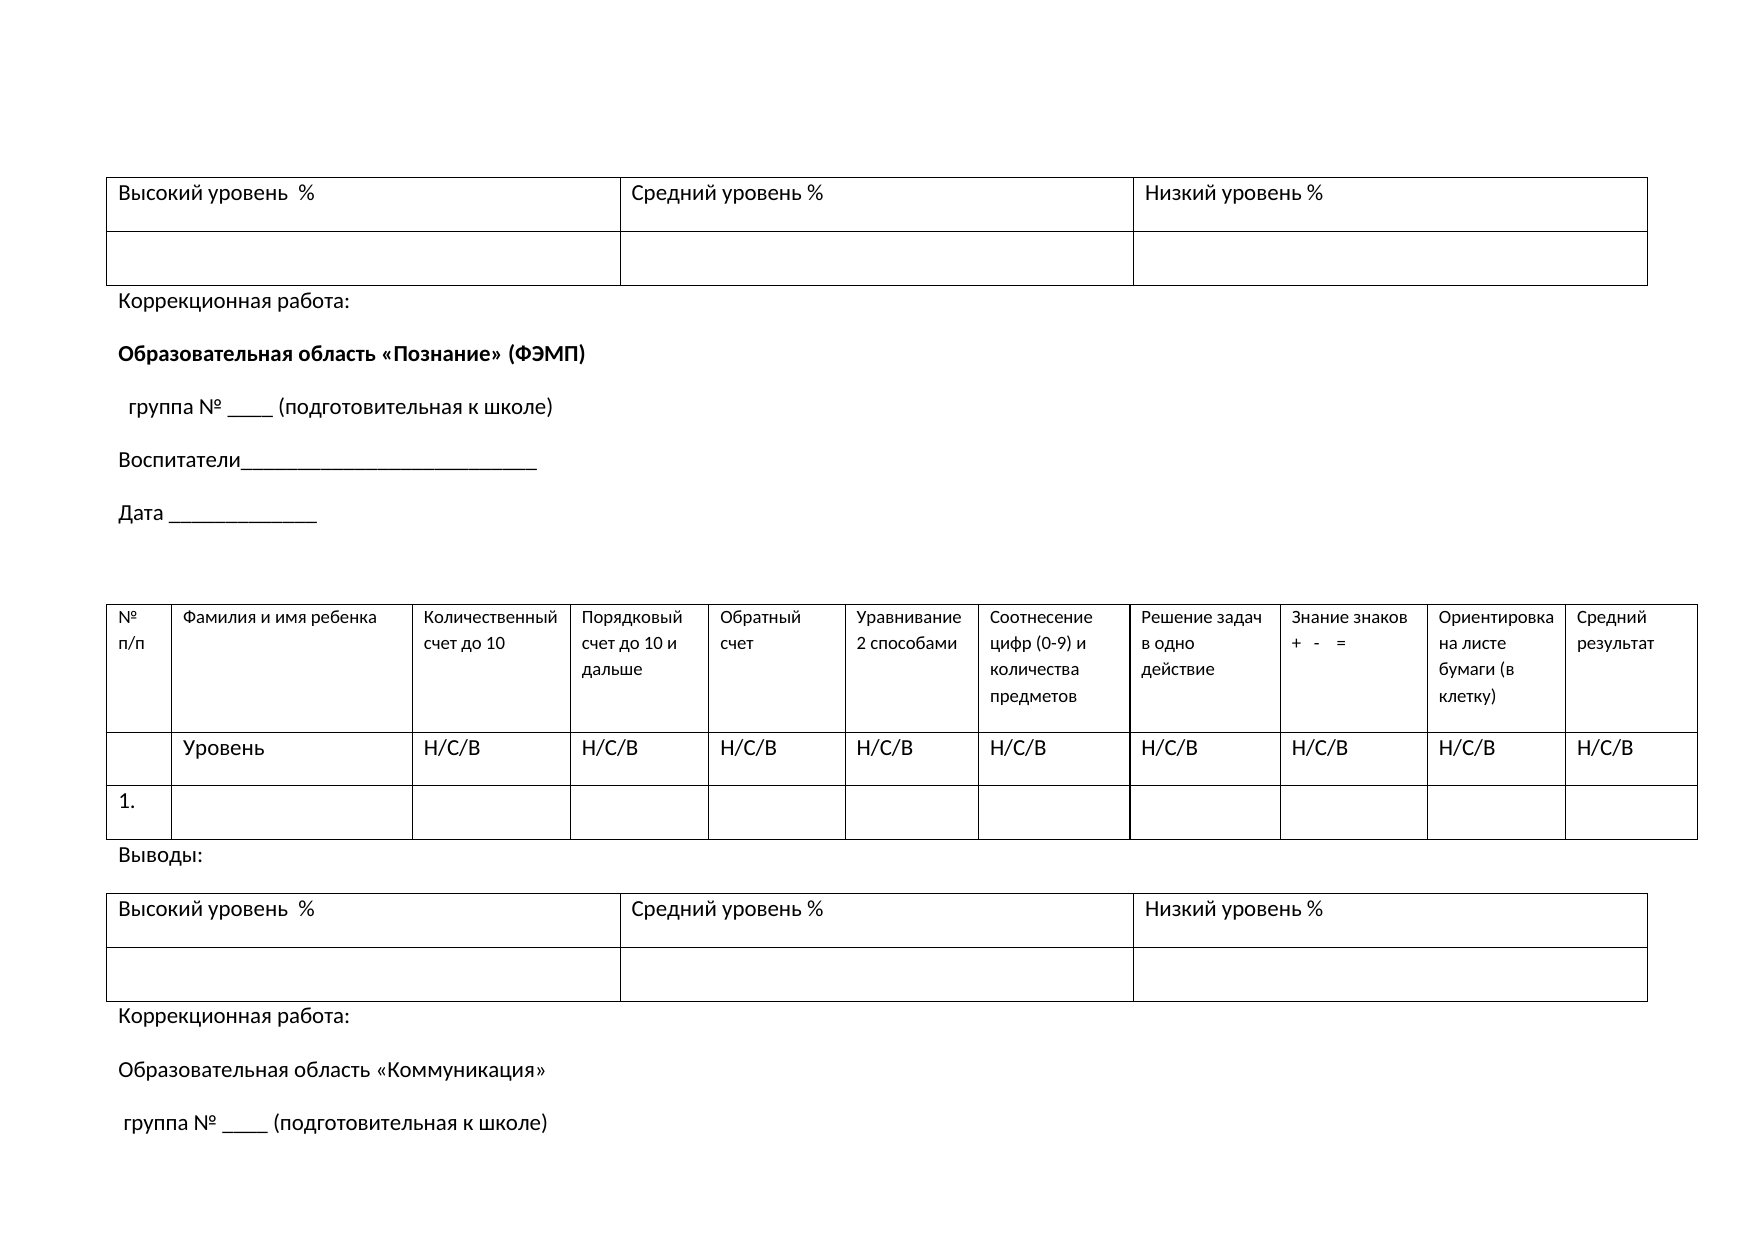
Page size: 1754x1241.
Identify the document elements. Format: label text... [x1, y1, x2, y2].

table_header Обратный счет [709, 605, 845, 732]
table_cell [846, 786, 978, 839]
table_header Ориентировка на листе бумаги (в клетку) [1428, 605, 1565, 732]
table_header Соотнесение цифр (0-9) и количества предметов [979, 605, 1129, 732]
table_header Порядковый счет до 10 и дальше [571, 605, 708, 732]
table_cell Н/С/В [846, 733, 978, 785]
table_cell [1131, 786, 1280, 839]
table_header Знание знаков + - = [1281, 605, 1427, 732]
table_header Высокий уровень % [107, 178, 620, 231]
table_header Средний уровень % [621, 178, 1133, 231]
table_cell [107, 232, 620, 285]
text Дата _____________ [118, 498, 1636, 526]
table_cell [1134, 948, 1647, 1001]
table_cell Н/С/В [1566, 733, 1697, 785]
text Коррекционная работа: [118, 286, 1636, 314]
text Образовательная область «Коммуникация» [118, 1055, 1636, 1083]
text Образовательная область «Познание» (ФЭМП) [118, 339, 1636, 367]
table_cell Н/С/В [1131, 733, 1280, 785]
table_cell Н/С/В [1428, 733, 1565, 785]
text Воспитатели__________________________ [118, 445, 1636, 473]
table_cell Уровень [172, 733, 412, 785]
table_cell Н/С/В [709, 733, 845, 785]
table_cell Н/С/В [571, 733, 708, 785]
table_header № п/п [107, 605, 171, 732]
table_cell [1566, 786, 1697, 839]
table_header Низкий уровень % [1134, 894, 1647, 947]
text Коррекционная работа: [118, 1002, 1636, 1030]
table_cell [571, 786, 708, 839]
table_header Низкий уровень % [1134, 178, 1647, 231]
table_cell [1134, 232, 1647, 285]
text Выводы: [118, 840, 1636, 868]
table_header Решение задач в одно действие [1131, 605, 1280, 732]
table_cell Н/С/В [413, 733, 570, 785]
table_cell [621, 948, 1133, 1001]
table_cell [413, 786, 570, 839]
table_cell [1281, 786, 1427, 839]
table_header Высокий уровень % [107, 894, 620, 947]
table_cell [621, 232, 1133, 285]
table_header Фамилия и имя ребенка [172, 605, 412, 732]
table_header Средний уровень % [621, 894, 1133, 947]
table_cell [107, 733, 171, 785]
table_cell [709, 786, 845, 839]
table_header Количественный счет до 10 [413, 605, 570, 732]
table_cell Н/С/В [1281, 733, 1427, 785]
table_cell 1. [107, 786, 171, 839]
text группа № ____ (подготовительная к школе) [118, 392, 1636, 420]
table_cell Н/С/В [979, 733, 1129, 785]
table_header Уравнивание 2 способами [846, 605, 978, 732]
table_header Средний результат [1566, 605, 1697, 732]
table_cell [979, 786, 1129, 839]
table_cell [107, 948, 620, 1001]
table_cell [172, 786, 412, 839]
table_cell [1428, 786, 1565, 839]
text группа № ____ (подготовительная к школе) [118, 1108, 1636, 1136]
